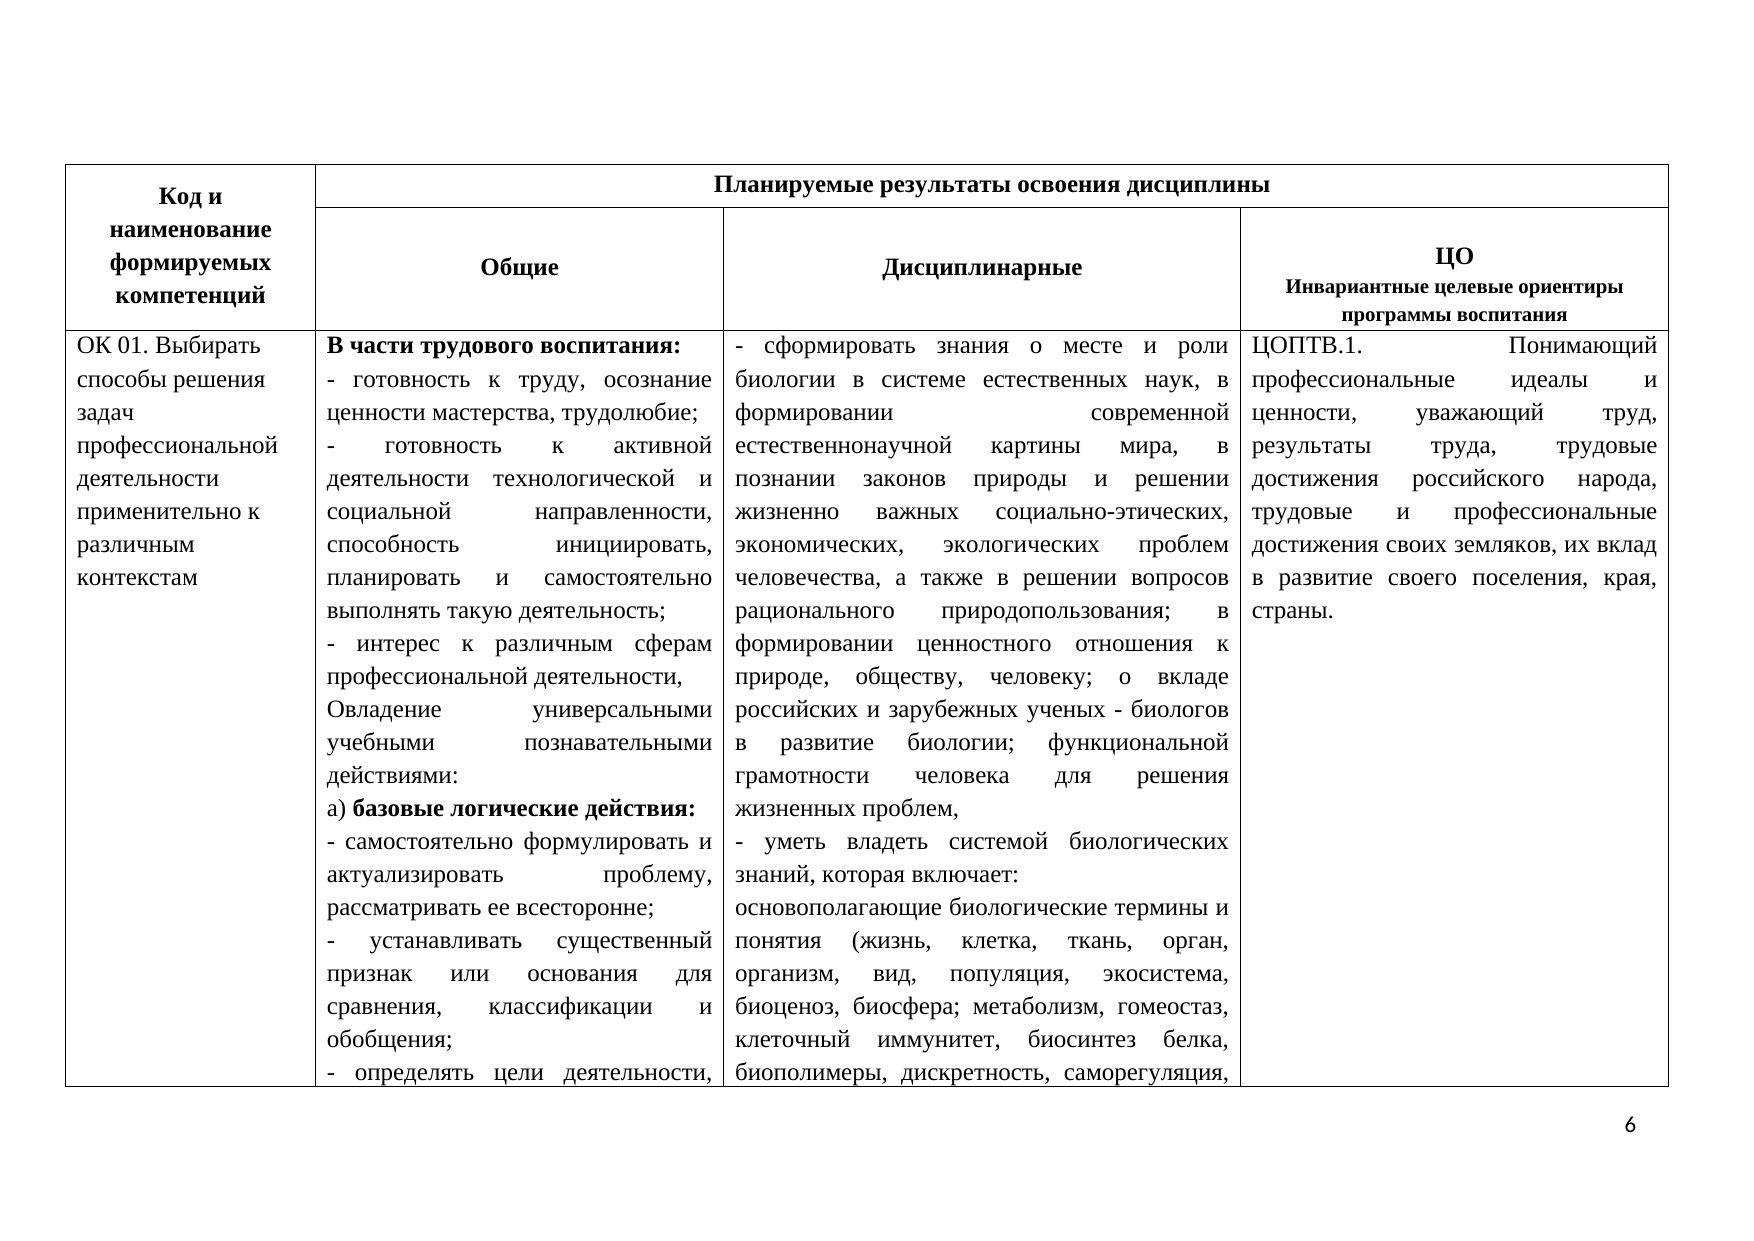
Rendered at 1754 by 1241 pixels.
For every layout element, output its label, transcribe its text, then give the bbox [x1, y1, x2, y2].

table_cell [1241, 331, 1668, 1086]
table_cell Дисциплинарные [724, 208, 1240, 329]
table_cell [66, 331, 315, 1086]
table_cell Общие [316, 208, 723, 329]
table_header Планируемые результаты освоения дисциплины [316, 165, 1668, 207]
table_cell ЦО Инвариантные целевые ориентиры программы воспитания [1241, 208, 1668, 329]
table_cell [724, 331, 1240, 1086]
table_header Код и наименование формируемых компетенций [66, 165, 315, 329]
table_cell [316, 331, 723, 1086]
